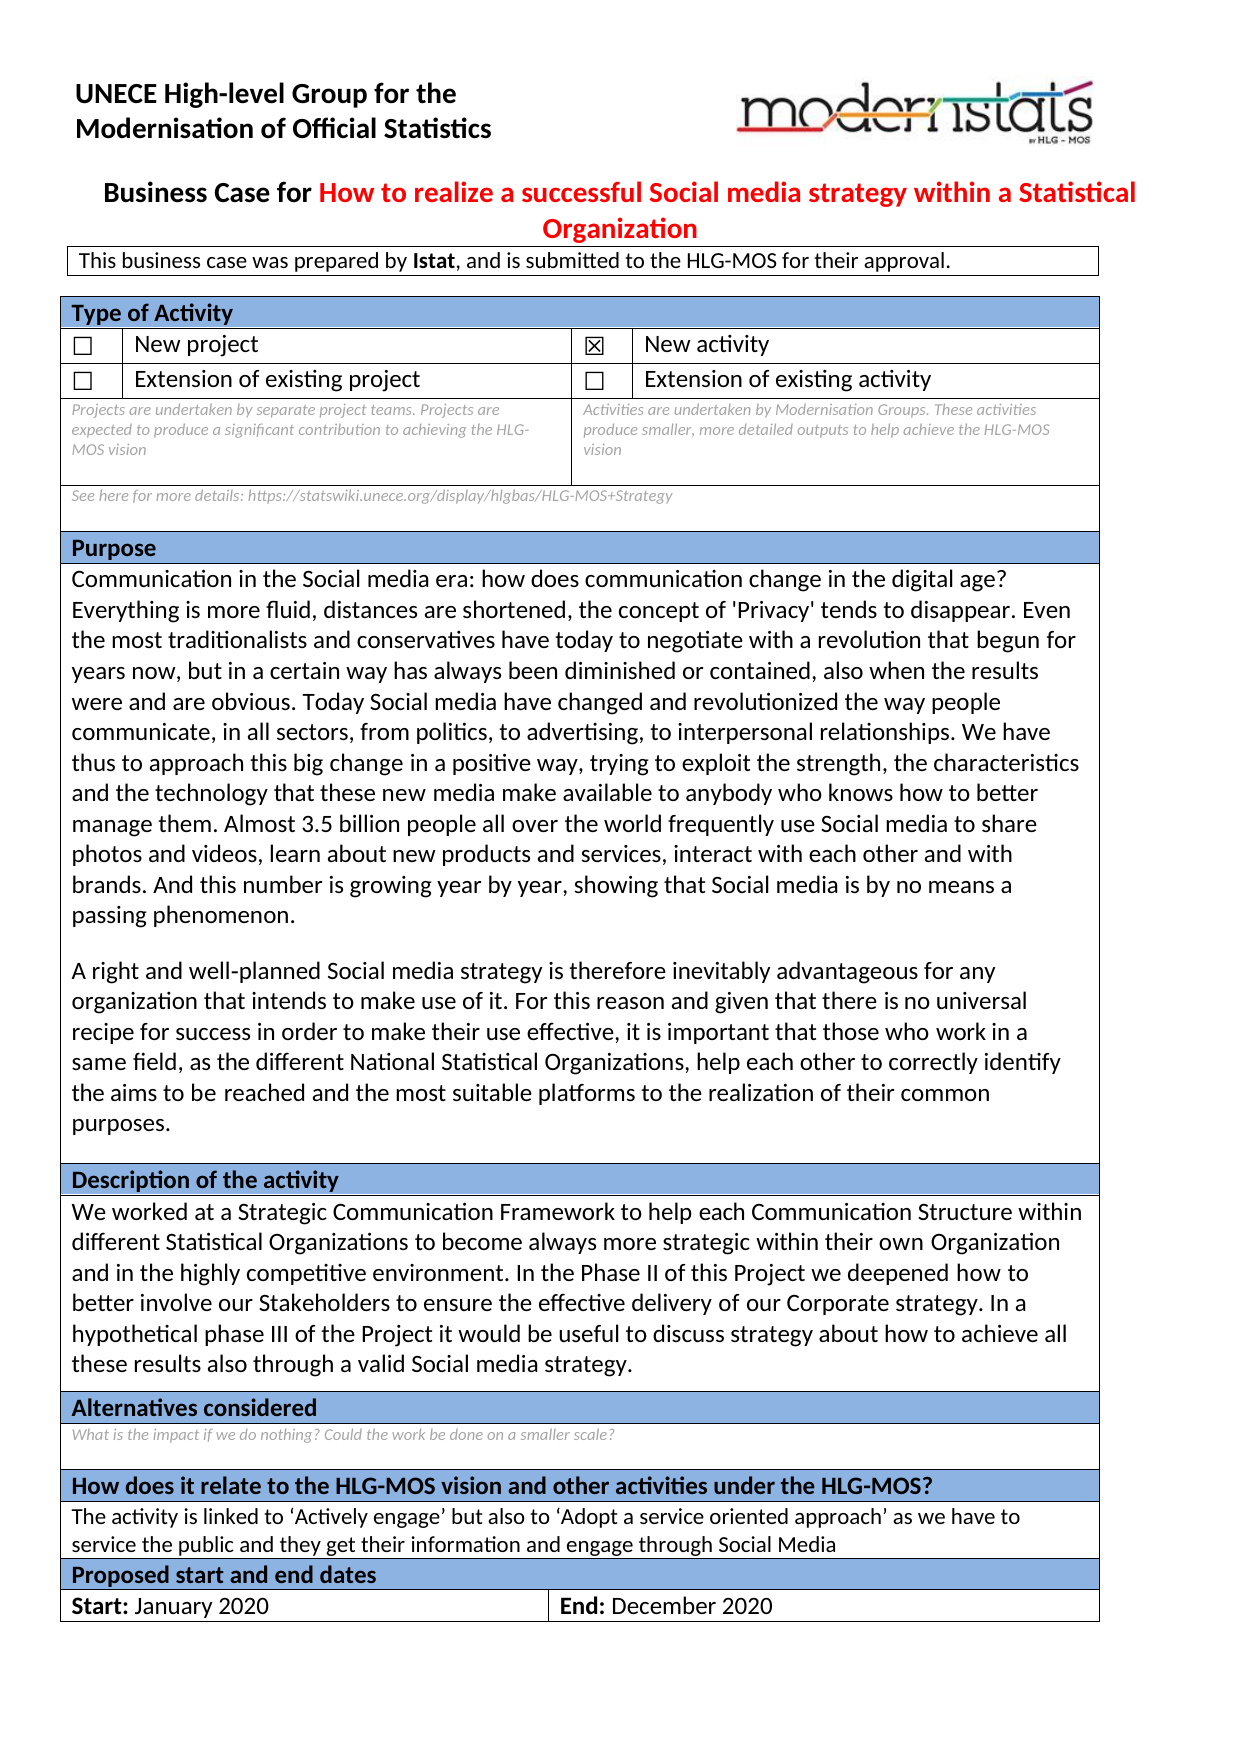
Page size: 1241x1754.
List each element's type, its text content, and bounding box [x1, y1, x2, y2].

table_cell Purpose [61, 532, 1099, 563]
text Business Case for How to realize a successful Social media strategy within a Statistical Organization [75, 174, 1165, 246]
table_cell New project [123, 329, 571, 363]
table_cell New activity [633, 329, 1099, 363]
table_cell See here for more details: https://statswiki.unece.org/display/hlgbas/HLG-MOS+Strategy [61, 486, 1099, 531]
table_cell Proposed start and end dates [61, 1559, 1099, 1589]
table_cell Extension of existing activity [633, 364, 1099, 398]
table_cell Activities are undertaken by Modernisation Groups. These activities produce smaller, more detailed outputs to help achieve the HLG-MOS vision [572, 399, 1099, 485]
table_header Type of Activity [61, 297, 1099, 327]
table_cell We worked at a Strategic Communication Framework to help each Communication Structure within different Statistical Organizations to become always more strategic within their own Organization and in the highly competitive environment. In the Phase II of this Project we deepened how to better involve our Stakeholders to ensure the effective delivery of our Corporate strategy. In a hypothetical phase III of the Project it would be useful to discuss strategy about how to achieve all these results also through a valid Social media strategy. [61, 1196, 1099, 1391]
table_cell What is the impact if we do nothing? Could the work be done on a smaller scale? [61, 1424, 1099, 1469]
table_cell The activity is linked to ‘Actively engage’ but also to ‘Adopt a service oriented approach’ as we have to service the public and they get their information and engage through Social Media [61, 1502, 1099, 1558]
table_cell How does it relate to the HLG-MOS vision and other activities under the HLG-MOS? [61, 1470, 1099, 1501]
table_header This business case was prepared by Istat, and is submitted to the HLG-MOS for their approval. [68, 247, 1098, 274]
table_cell End: December 2020 [549, 1590, 1099, 1621]
table_cell Communication in the Social media era: how does communication change in the digital age? Everything is more fluid, distances are shortened, the concept of 'Privacy' tends to disappear. Even the most traditionalists and conservatives have today to negotiate with a revolution that begun for years now, but in a certain way has always been diminished or contained, also when the results were and are obvious. Today Social media have changed and revolutionized the way people communicate, in all sectors, from politics, to advertising, to interpersonal relationships. We have thus to approach this big change in a positive way, trying to exploit the strength, the characteristics and the technology that these new media make available to anybody who knows how to better manage them. Almost 3.5 billion people all over the world frequently use Social media to share photos and videos, learn about new products and services, interact with each other and with brands. And this number is growing year by year, showing that Social media is by no means a passing phenomenon. A right and well‐planned Social media strategy is therefore inevitably advantageous for any organization that intends to make use of it. For this reason and given that there is no universal recipe for success in order to make their use effective, it is important that those who work in a same field, as the different National Statistical Organizations, help each other to correctly identify the aims to be reached and the most suitable platforms to the realization of their common purposes. [61, 564, 1099, 1163]
table_cell Start: January 2020 [61, 1590, 548, 1621]
table_cell Projects are undertaken by separate project teams. Projects are expected to produce a significant contribution to achieving the HLG-MOS vision [61, 399, 571, 485]
table_cell Description of the activity [61, 1164, 1099, 1194]
table_cell Extension of existing project [123, 364, 571, 398]
picture [736, 76, 1093, 146]
table_cell Alternatives considered [61, 1392, 1099, 1423]
